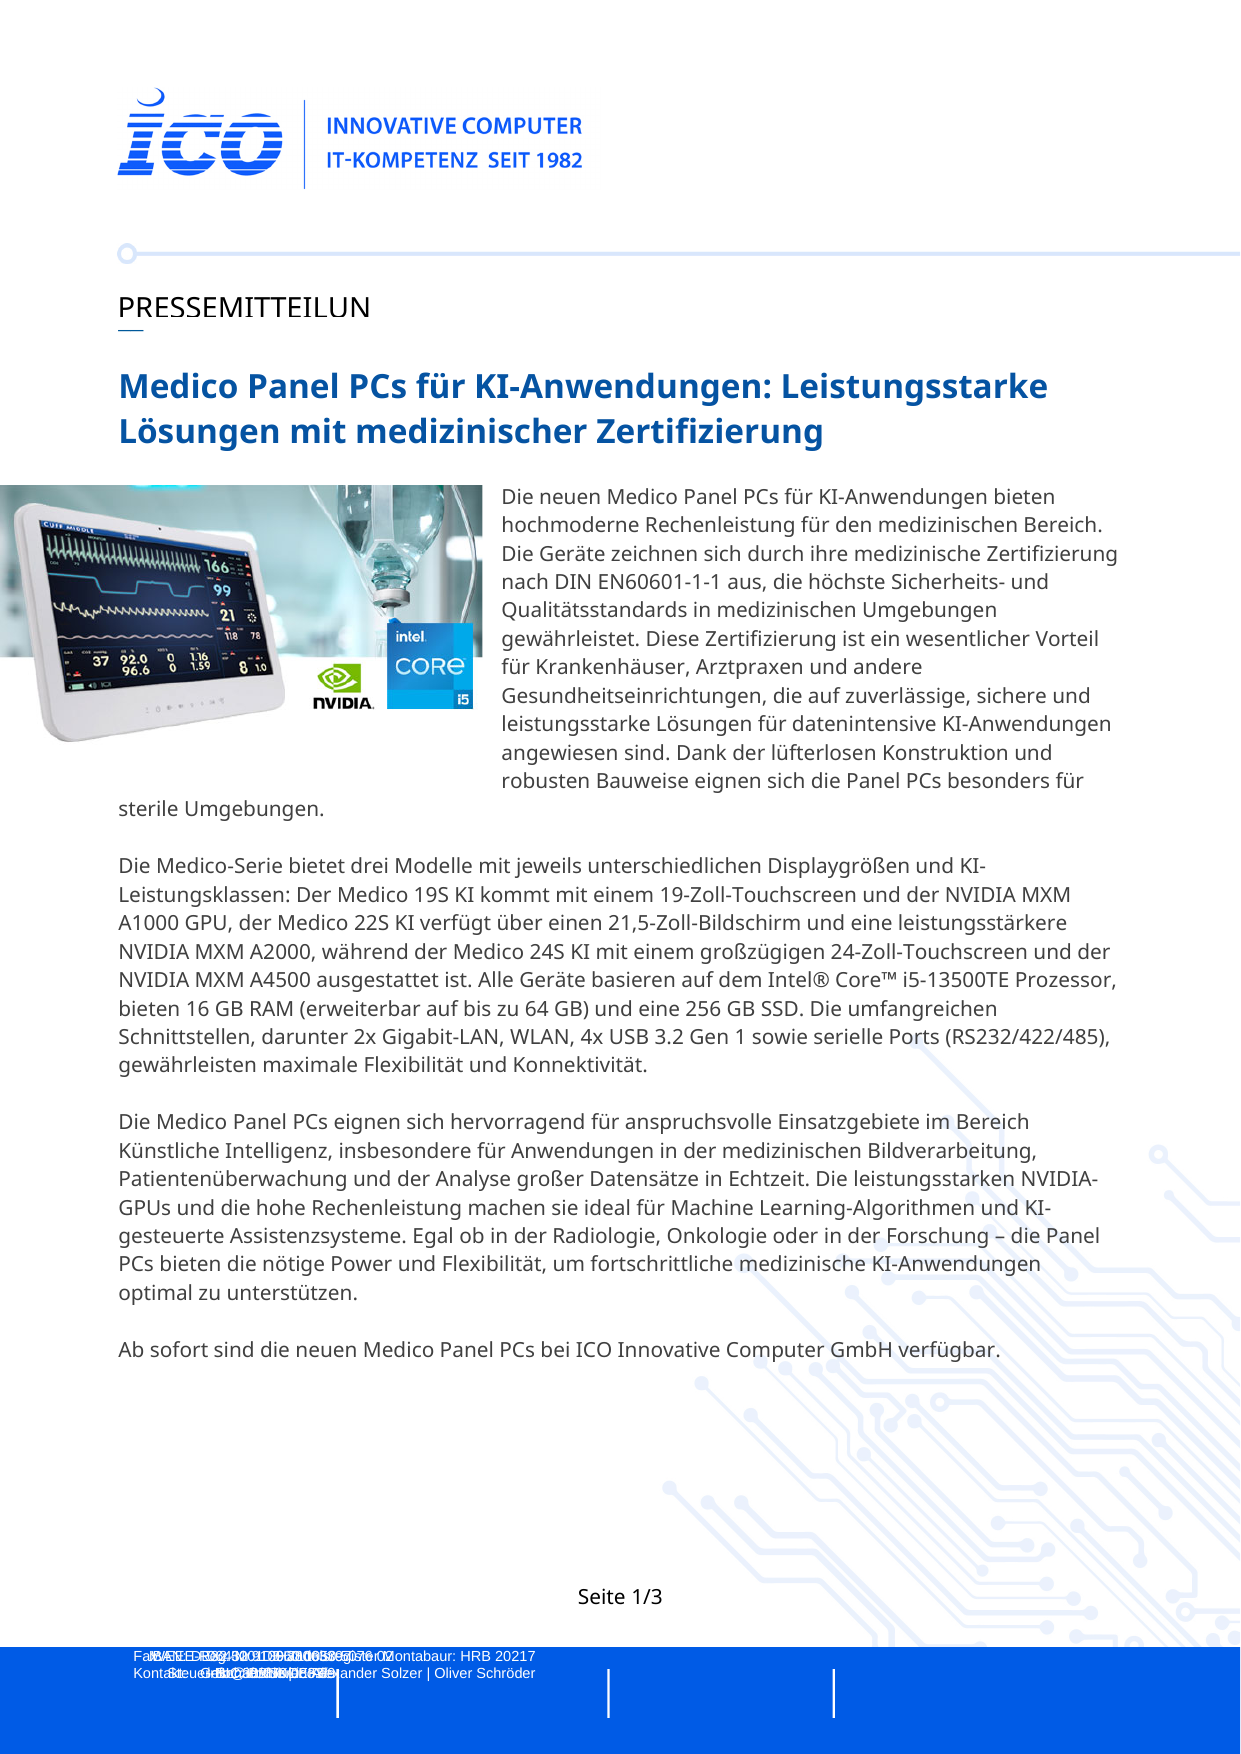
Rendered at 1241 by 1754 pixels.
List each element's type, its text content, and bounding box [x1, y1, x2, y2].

text Die Medico Panel PCs eignen sich hervorragend für anspruchsvolle Einsatzgebiete im Bereich Künstliche Intelligenz, insbesondere für Anwendungen in der medizinischen Bildverarbeitung, Patientenüberwachung und der Analyse großer Datensätze in Echtzeit. Die leistungsstarken NVIDIA-GPUs und die hohe Rechenleistung machen sie ideal für Machine Learning-Algorithmen und KI-gesteuerte Assistenzsysteme. Egal ob in der Radiologie, Onkologie oder in der Forschung – die Panel PCs bieten die nötige Power und Flexibilität, um fortschrittliche medizinische KI-Anwendungen optimal zu unterstützen. [118, 1107, 1122, 1306]
text Medico Panel PCs für KI-Anwendungen: Leistungsstarke Lösungen mit medizinischer Zertifizierung [118, 362, 1122, 453]
text Ab sofort sind die neuen Medico Panel PCs bei ICO Innovative Computer GmbH verfügbar. [118, 1335, 1122, 1363]
picture [0, 1033, 1241, 1754]
text Die neuen Medico Panel PCs für KI-Anwendungen bieten hochmoderne Rechenleistung für den medizinischen Bereich. Die Geräte zeichnen sich durch ihre medizinische Zertifizierung nach DIN EN60601-1-1 aus, die höchste Sicherheits- und Qualitätsstandards in medizinischen Umgebungen gewährleistet. Diese Zertifizierung ist ein wesentlicher Vorteil für Krankenhäuser, Arztpraxen und andere Gesundheitseinrichtungen, die auf zuverlässige, sichere und leistungsstarke Lösungen für datenintensive KI-Anwendungen angewiesen sind. Dank der lüfterlosen Konstruktion und robusten Bauweise eignen sich die Panel PCs besonders für sterile Umgebungen. [118, 482, 1122, 823]
picture [0, 485, 483, 771]
picture [117, 87, 601, 190]
text Die Medico-Serie bietet drei Modelle mit jeweils unterschiedlichen Displaygrößen und KI-Leistungsklassen: Der Medico 19S KI kommt mit einem 19-Zoll-Touchscreen und der NVIDIA MXM A1000 GPU, der Medico 22S KI verfügt über einen 21,5-Zoll-Bildschirm und eine leistungsstärkere NVIDIA MXM A2000, während der Medico 24S KI mit einem großzügigen 24-Zoll-Touchscreen und der NVIDIA MXM A4500 ausgestattet ist. Alle Geräte basieren auf dem Intel® Core™ i5-13500TE Prozessor, bieten 16 GB RAM (erweiterbar auf bis zu 64 GB) und eine 256 GB SSD. Die umfangreichen Schnittstellen, darunter 2x Gigabit-LAN, WLAN, 4x USB 3.2 Gen 1 sowie serielle Ports (RS232/422/485), gewährleisten maximale Flexibilität und Konnektivität. [118, 851, 1122, 1079]
picture [111, 243, 1241, 264]
